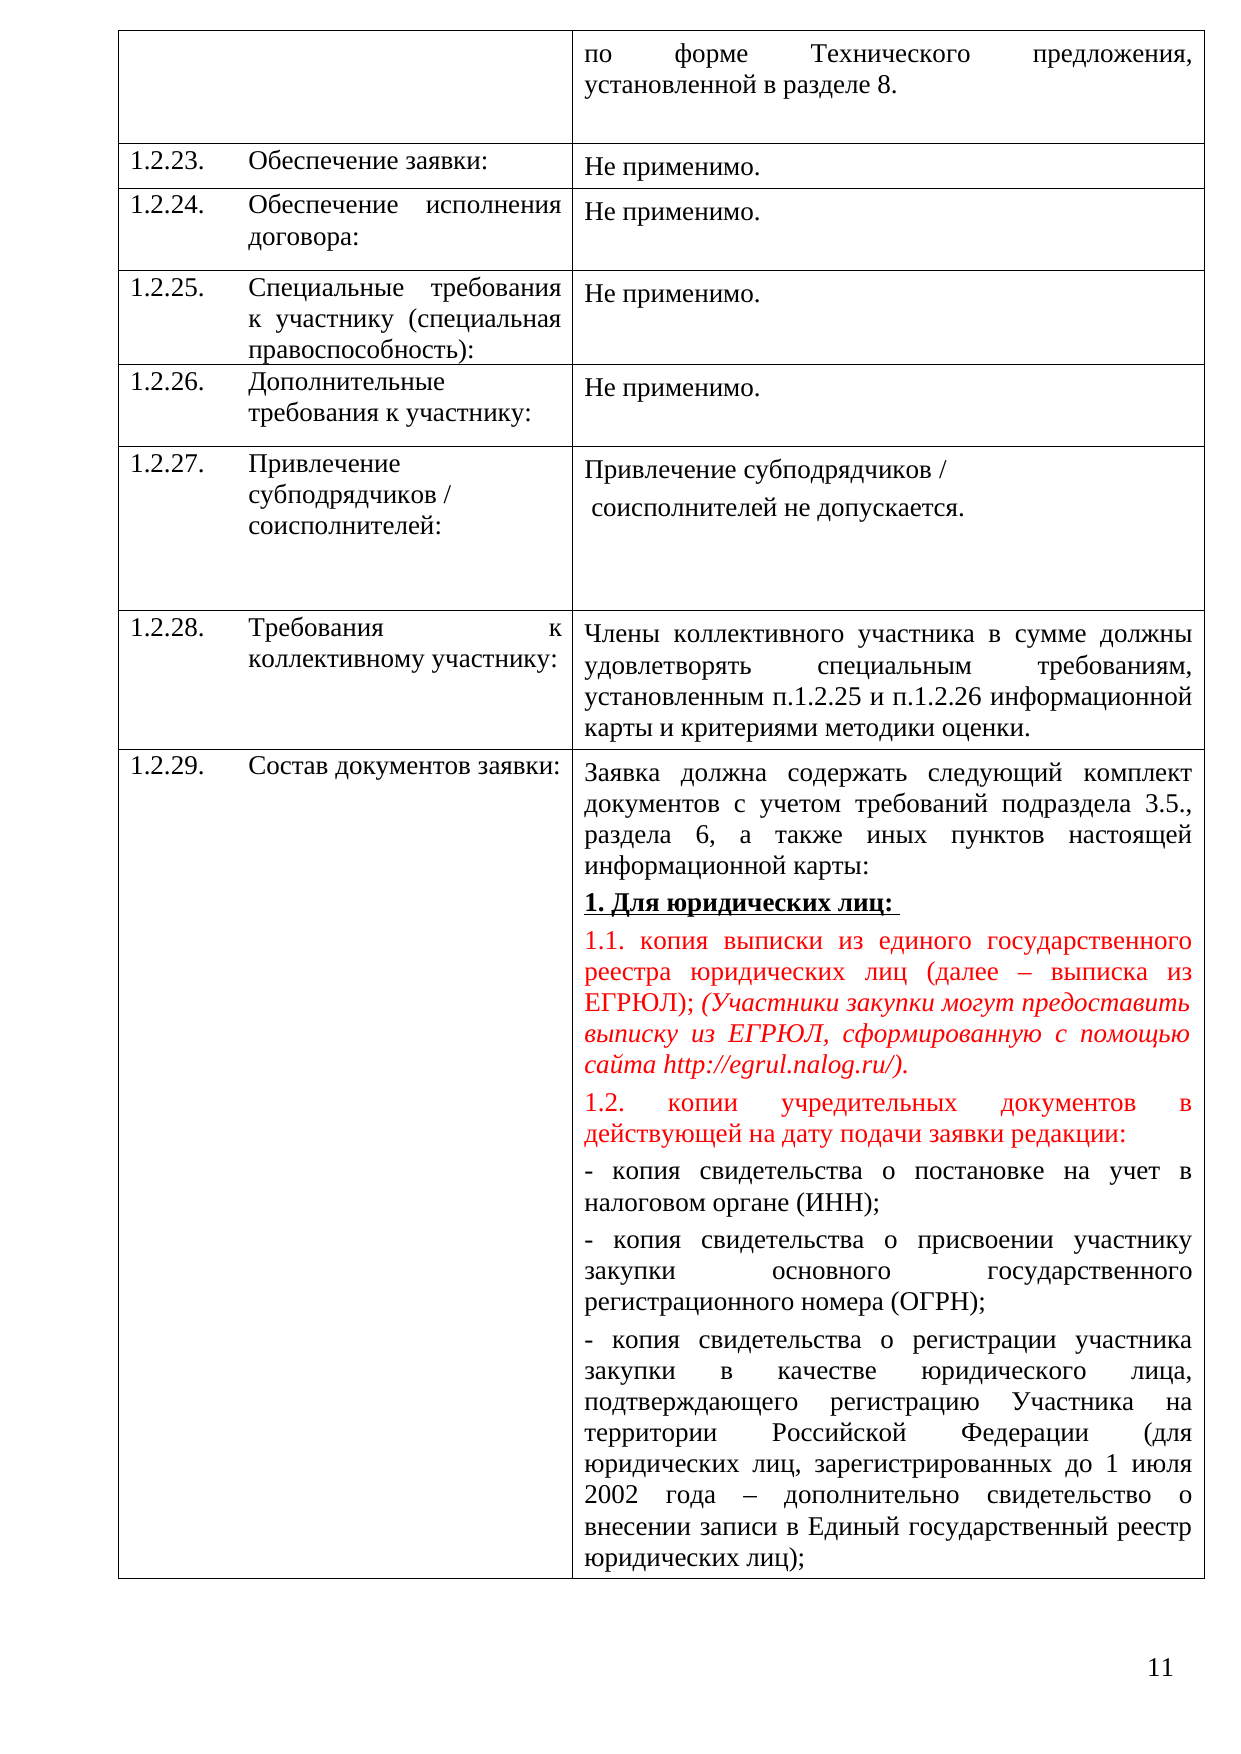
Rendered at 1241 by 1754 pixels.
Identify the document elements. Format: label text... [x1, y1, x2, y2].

table_cell Привлечение субподрядчиков / соисполнителей: [119, 447, 572, 610]
table_cell Требования к коллективному участнику: [119, 611, 572, 748]
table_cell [573, 31, 1204, 143]
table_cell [119, 750, 572, 1578]
table_cell Не применимо. [573, 144, 1204, 187]
table_cell Члены коллективного участника в сумме должны удовлетворять специальным требованиям, установленным п.1.2.25 и п.1.2.26 информационной карты и критериями методики оценки. [573, 611, 1204, 748]
table_cell Обеспечение заявки: [119, 144, 572, 187]
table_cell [573, 750, 1204, 1578]
table_cell Не применимо. [573, 271, 1204, 364]
table_cell Не применимо. [573, 365, 1204, 446]
table_cell Не применимо. [573, 189, 1204, 269]
table_cell Обеспечение исполнения договора: [119, 189, 572, 269]
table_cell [119, 31, 572, 143]
table_cell Привлечение субподрядчиков / соисполнителей не допускается. [573, 447, 1204, 610]
table_cell Дополнительные требования к участнику: [119, 365, 572, 446]
table_cell Специальные требования к участнику (специальная правоспособность): [119, 271, 572, 364]
